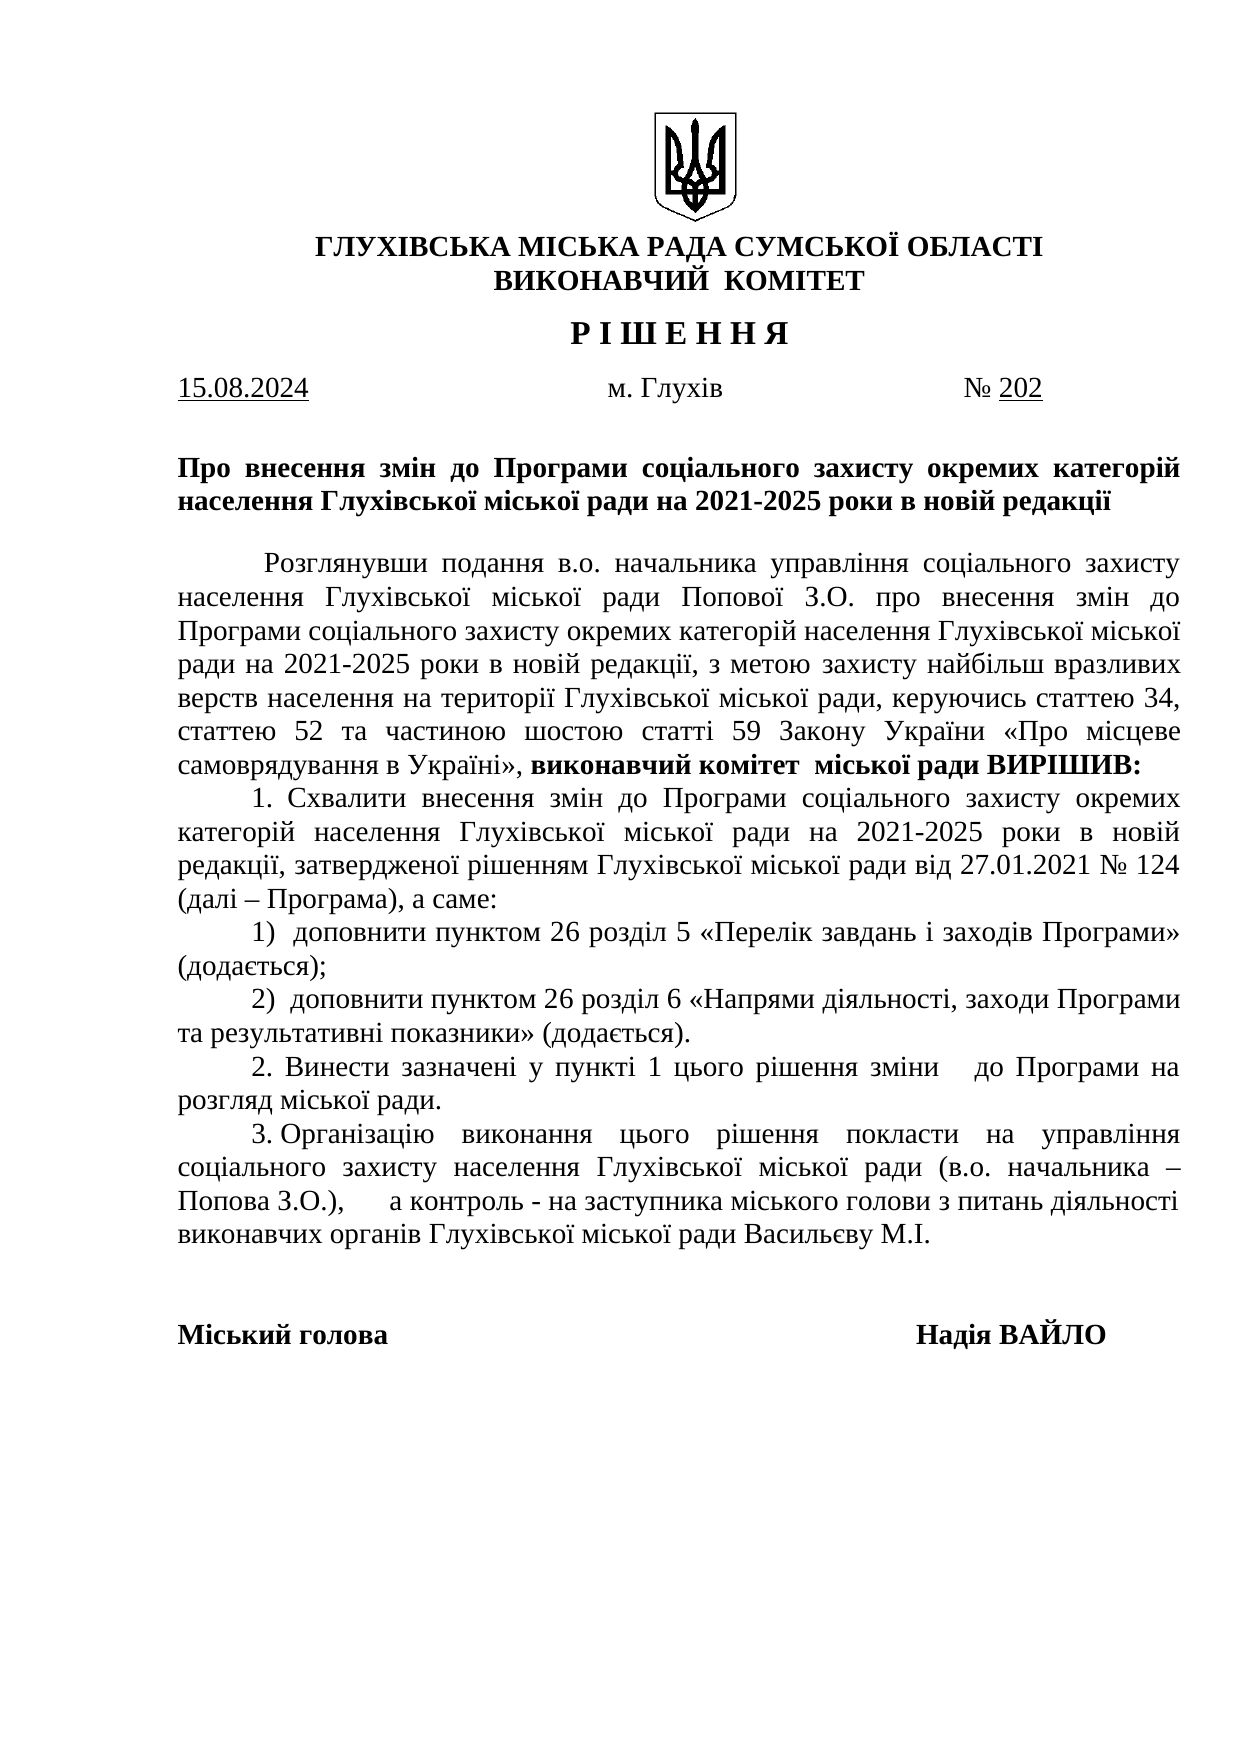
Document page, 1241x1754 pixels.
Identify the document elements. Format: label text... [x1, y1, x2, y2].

text Міський голова Надія ВАЙЛО [177, 1317, 1181, 1351]
text 1) доповнити пунктом 26 розділ 5 «Перелік завдань і заходів Програми» (додається); [177, 914, 1181, 982]
subtitle ВИКОНАВЧИЙ КОМІТЕТ [177, 263, 1181, 296]
subtitle 15.08.2024 м. Глухів № 202 [177, 371, 1181, 404]
text 2. Винести зазначені у пункті 1 цього рішення зміни до Програми на розгляд міської ради. [177, 1049, 1181, 1116]
text 2) доповнити пунктом 26 розділ 6 «Напрями діяльності, заходи Програми та результативні показники» (додається). [177, 982, 1181, 1049]
picture [646, 108, 745, 230]
subtitle Р І Ш Е Н Н Я [177, 313, 1181, 351]
text 1. Схвалити внесення змін до Програми соціального захисту окремих категорій населення Глухівської міської ради на 2021-2025 роки в новій редакції, затвердженої рішенням Глухівської міської ради від 27.01.2021 № 124 (далі – Програма), а саме: [177, 780, 1181, 914]
text 3. Організацію виконання цього рішення покласти на управління соціального захисту населення Глухівської міської ради (в.о. начальника – Попова З.О.), а контроль - на заступника міського голови з питань діяльності виконавчих органів Глухівської міської ради Васильєву М.І. [177, 1116, 1181, 1250]
text Розглянувши подання в.о. начальника управління соціального захисту населення Глухівської міської ради Попової З.О. про внесення змін до Програми соціального захисту окремих категорій населення Глухівської міської ради на 2021-2025 роки в новій редакції, з метою захисту найбільш вразливих верств населення на території Глухівської міської ради, керуючись статтею 34, статтею 52 та частиною шостою статті 59 Закону України «Про місцеве самоврядування в Україні», виконавчий комітет міської ради ВИРІШИВ: [177, 546, 1181, 780]
text Про внесення змін до Програми соціального захисту окремих категорій населення Глухівської міської ради на 2021-2025 роки в новій редакції [177, 450, 1181, 517]
subtitle ГЛУХІВСЬКА МІСЬКА РАДА СУМСЬКОЇ ОБЛАСТІ [177, 229, 1181, 263]
